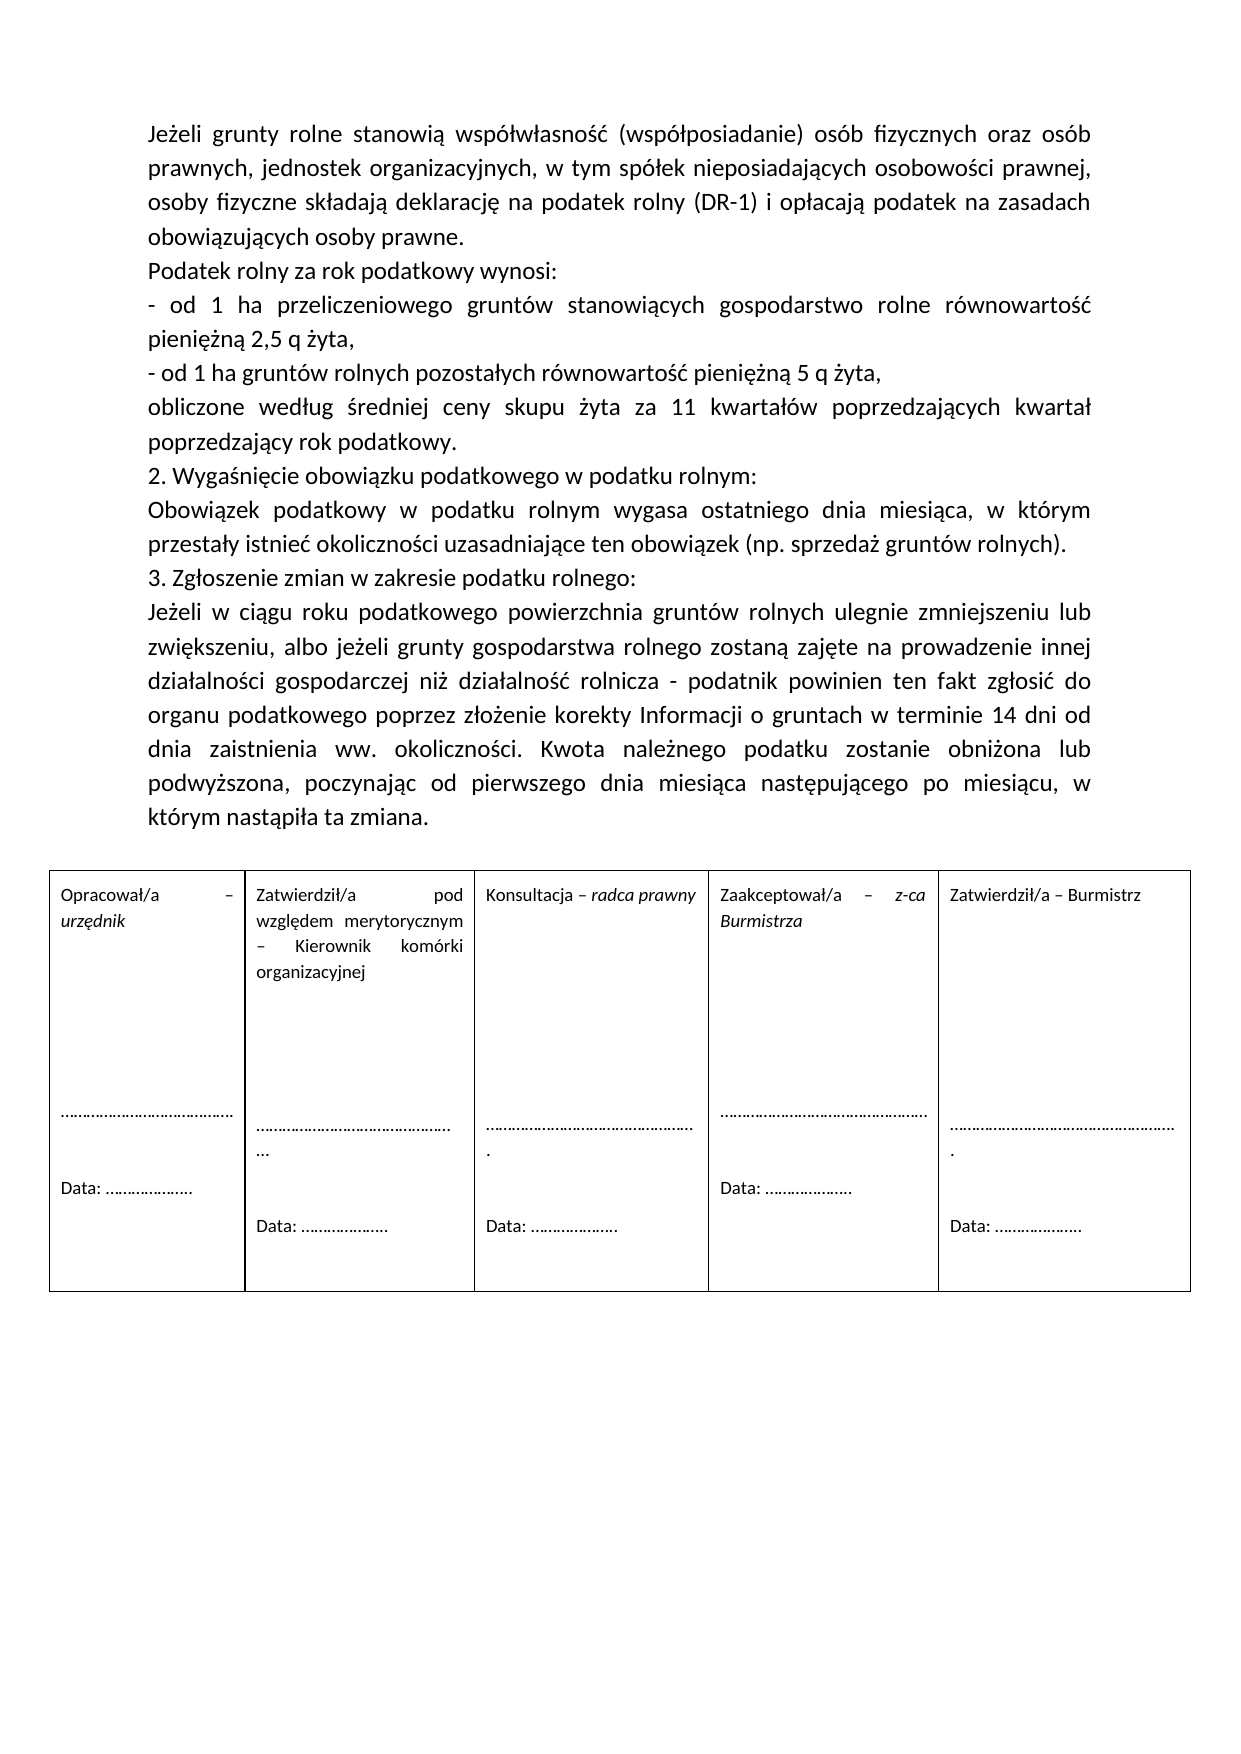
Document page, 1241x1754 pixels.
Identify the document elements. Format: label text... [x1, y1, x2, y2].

table_header Opracował/a – urzędnik …………………………………. Data: ……………….. [50, 871, 244, 1291]
text - od 1 ha przeliczeniowego gruntów stanowiących gospodarstwo rolne równowartość pieniężną 2,5 q żyta, [148, 289, 1092, 354]
table_header Zatwierdził/a pod względem merytorycznym – Kierownik komórki organizacyjnej ………………………………………… Data: ……………….. [246, 871, 474, 1291]
text 3. Zgłoszenie zmian w zakresie podatku rolnego: [148, 562, 1092, 593]
text Jeżeli grunty rolne stanowią współwłasność (współposiadanie) osób fizycznych oraz osób prawnych, jednostek organizacyjnych, w tym spółek nieposiadających osobowości prawnej, osoby fizyczne składają deklarację na podatek rolny (DR-1) i opłacają podatek na zasadach obowiązujących osoby prawne. [148, 118, 1092, 251]
text - od 1 ha gruntów rolnych pozostałych równowartość pieniężną 5 q żyta, [148, 357, 1092, 388]
text Obowiązek podatkowy w podatku rolnym wygasa ostatniego dnia miesiąca, w którym przestały istnieć okoliczności uzasadniające ten obowiązek (np. sprzedaż gruntów rolnych). [148, 494, 1092, 559]
table_header Konsultacja – radca prawny …………………………………………. Data: ……………….. [475, 871, 708, 1291]
table_header Zatwierdził/a – Burmistrz …………………………………………….. Data: ……………….. [939, 871, 1190, 1291]
text Podatek rolny za rok podatkowy wynosi: [148, 255, 1092, 285]
text Jeżeli w ciągu roku podatkowego powierzchnia gruntów rolnych ulegnie zmniejszeniu lub zwiększeniu, albo jeżeli grunty gospodarstwa rolnego zostaną zajęte na prowadzenie innej działalności gospodarczej niż działalność rolnicza - podatnik powinien ten fakt zgłosić do organu podatkowego poprzez złożenie korekty Informacji o gruntach w terminie 14 dni od dnia zaistnienia ww. okoliczności. Kwota należnego podatku zostanie obniżona lub podwyższona, poczynając od pierwszego dnia miesiąca następującego po miesiącu, w którym nastąpiła ta zmiana. [148, 596, 1092, 832]
text 2. Wygaśnięcie obowiązku podatkowego w podatku rolnym: [148, 460, 1092, 490]
text obliczone według średniej ceny skupu żyta za 11 kwartałów poprzedzających kwartał poprzedzający rok podatkowy. [148, 391, 1092, 456]
table_header Zaakceptował/a – z-ca Burmistrza ………………………………………… Data: ……………….. [709, 871, 938, 1291]
